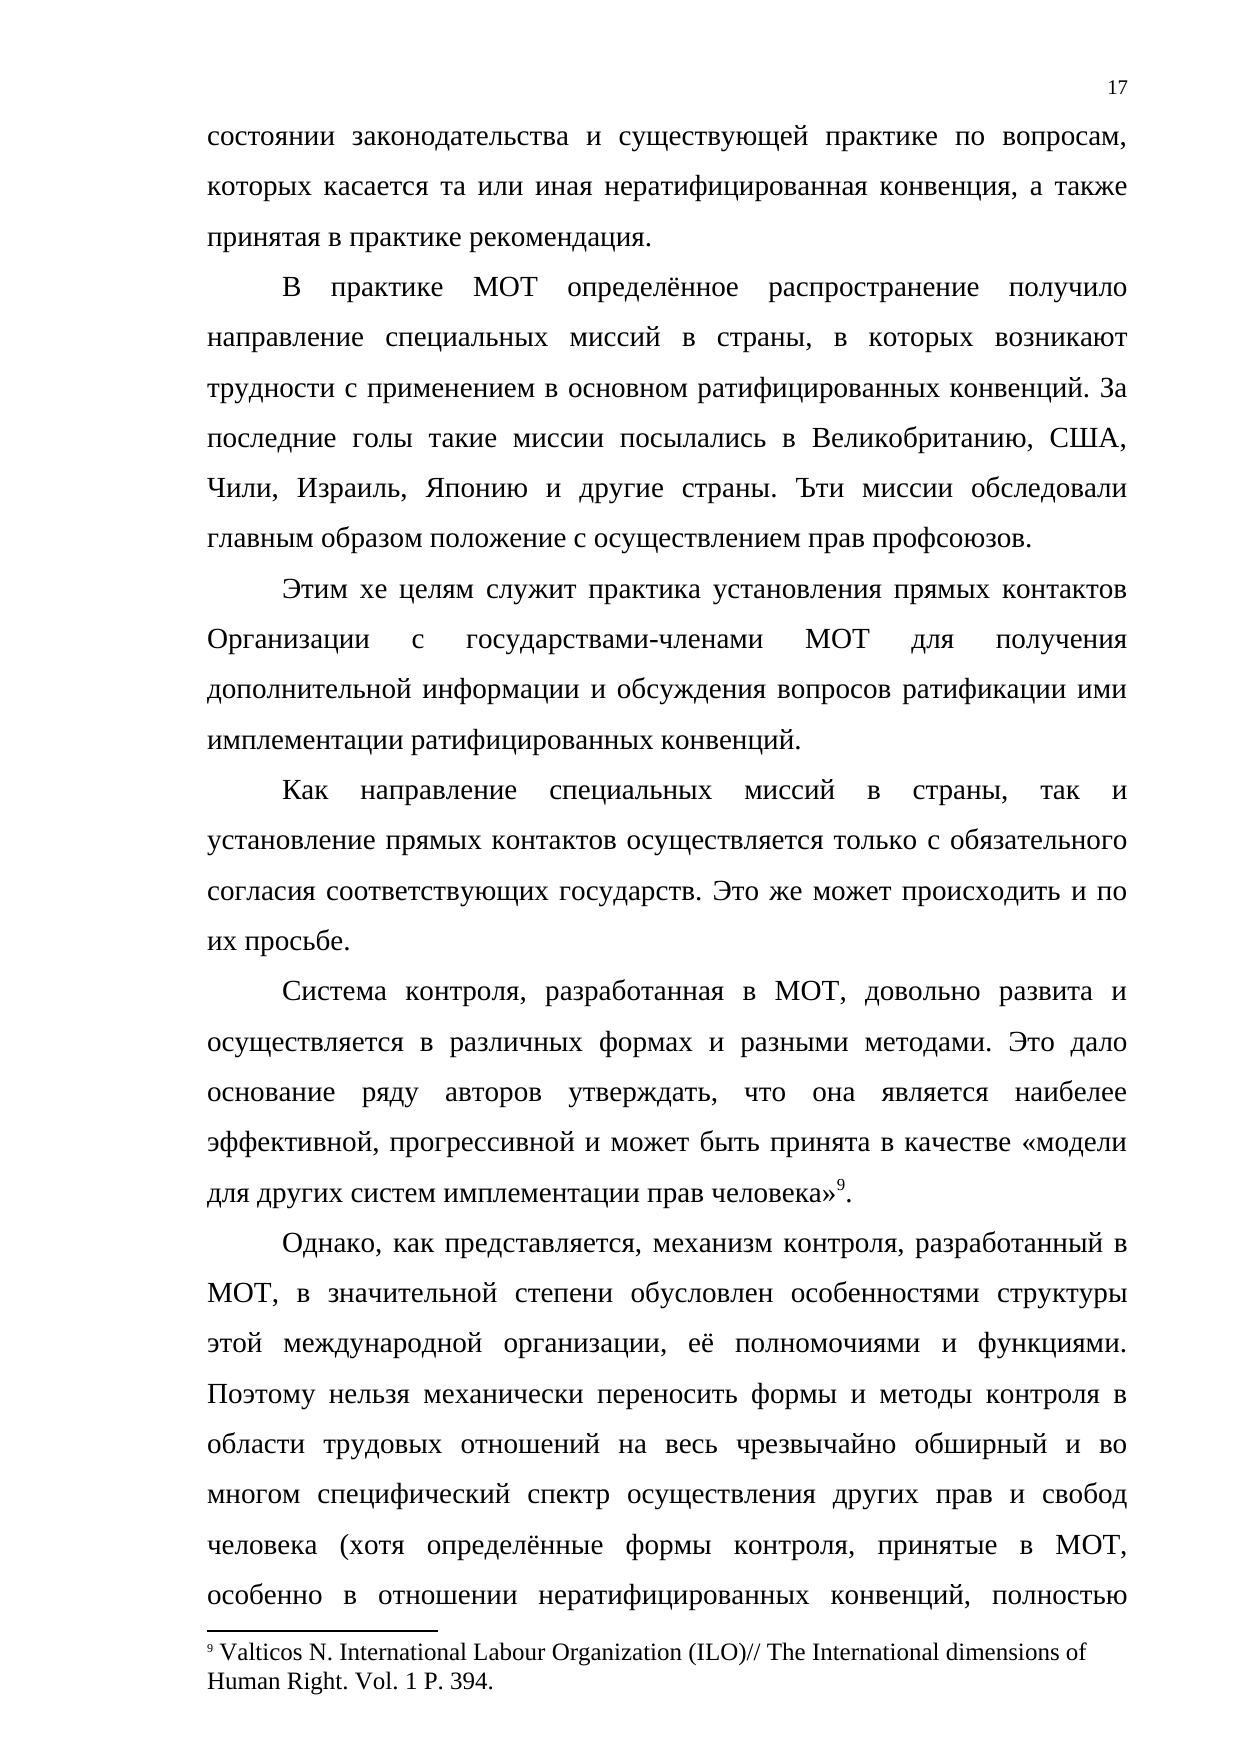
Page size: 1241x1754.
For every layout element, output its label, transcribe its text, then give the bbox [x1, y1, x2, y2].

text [207, 118, 1128, 252]
text Система контроля, разработанная в МОТ, довольно развита и осуществляется в различных формах и разными методами. Это дало основание ряду авторов утверждать, что она является наибелее эффективной, прогрессивной и может быть принята в качестве «модели для других систем имплементации прав человека». [207, 973, 1128, 1208]
text Этим хе целям служит практика установления прямых контактов Организации с государствами-членами МОТ для получения дополнительной информации и обсуждения вопросов ратификации ими имплементации ратифицированных конвенций. [207, 571, 1128, 755]
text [207, 1225, 1128, 1611]
text Как направление специальных миссий в страны, так и установление прямых контактов осуществляется только с обязательного согласия соответствующих государств. Это же может происходить и по их просьбе. [207, 772, 1128, 957]
text В практике МОТ определённое распространение получило направление специальных миссий в страны, в которых возникают трудности с применением в основном ратифицированных конвенций. За последние голы такие миссии посылались в Великобританию, США, Чили, Израиль, Японию и другие страны. Ъти миссии обследовали главным образом положение с осуществлением прав профсоюзов. [207, 269, 1128, 554]
